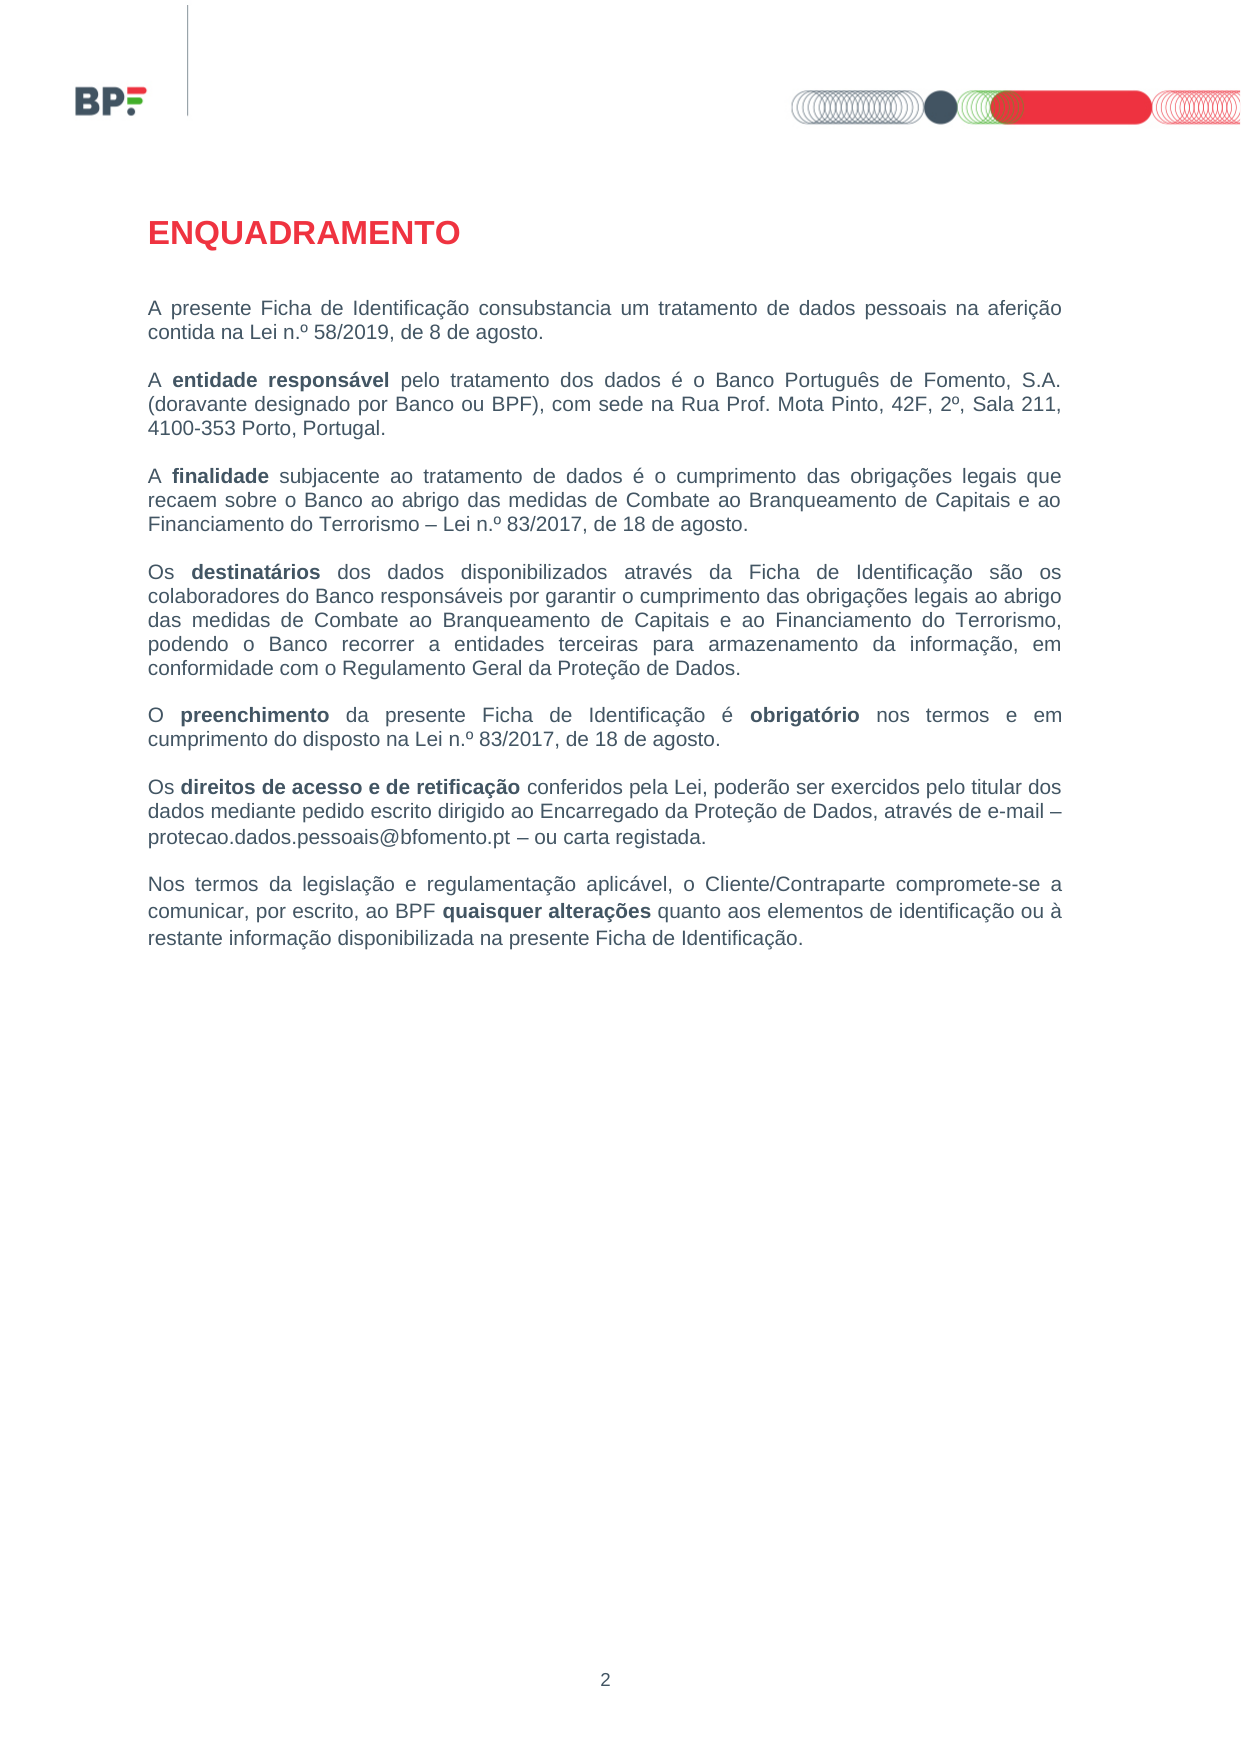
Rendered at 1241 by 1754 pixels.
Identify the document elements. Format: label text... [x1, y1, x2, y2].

subtitle ENQUADRAMENTO [148, 213, 1063, 251]
text A entidade responsável pelo tratamento dos dados é o Banco Português de Fomento, S.A. (doravante designado por Banco ou BPF), com sede na Rua Prof. Mota Pinto, 42F, 2º, Sala 211, 4100-353 Porto, Portugal. [148, 368, 1063, 440]
text Nos termos da legislação e regulamentação aplicável, o Cliente/Contraparte compromete-se a comunicar, por escrito, ao BPF quaisquer alterações quanto aos elementos de identificação ou à restante informação disponibilizada na presente Ficha de Identificação. [148, 869, 1063, 950]
text A finalidade subjacente ao tratamento de dados é o cumprimento das obrigações legais que recaem sobre o Banco ao abrigo das medidas de Combate ao Branqueamento de Capitais e ao Financiamento do Terrorismo – Lei n.º 83/2017, de 18 de agosto. [148, 464, 1063, 536]
text O preenchimento da presente Ficha de Identificação é obrigatório nos termos e em cumprimento do disposto na Lei n.º 83/2017, de 18 de agosto. [148, 703, 1063, 751]
text Os destinatários dos dados disponibilizados através da Ficha de Identificação são os colaboradores do Banco responsáveis por garantir o cumprimento das obrigações legais ao abrigo das medidas de Combate ao Branqueamento de Capitais e ao Financiamento do Terrorismo, podendo o Banco recorrer a entidades terceiras para armazenamento da informação, em conformidade com o Regulamento Geral da Proteção de Dados. [148, 559, 1063, 679]
picture [0, 0, 1241, 213]
text Os direitos de acesso e de retificação conferidos pela Lei, poderão ser exercidos pelo titular dos dados mediante pedido escrito dirigido ao Encarregado da Proteção de Dados, através de e-mail – protecao.dados.pessoais@bfomento.pt – ou carta registada. [148, 775, 1063, 849]
text A presente Ficha de Identificação consubstancia um tratamento de dados pessoais na aferição contida na Lei n.º 58/2019, de 8 de agosto. [148, 296, 1063, 344]
